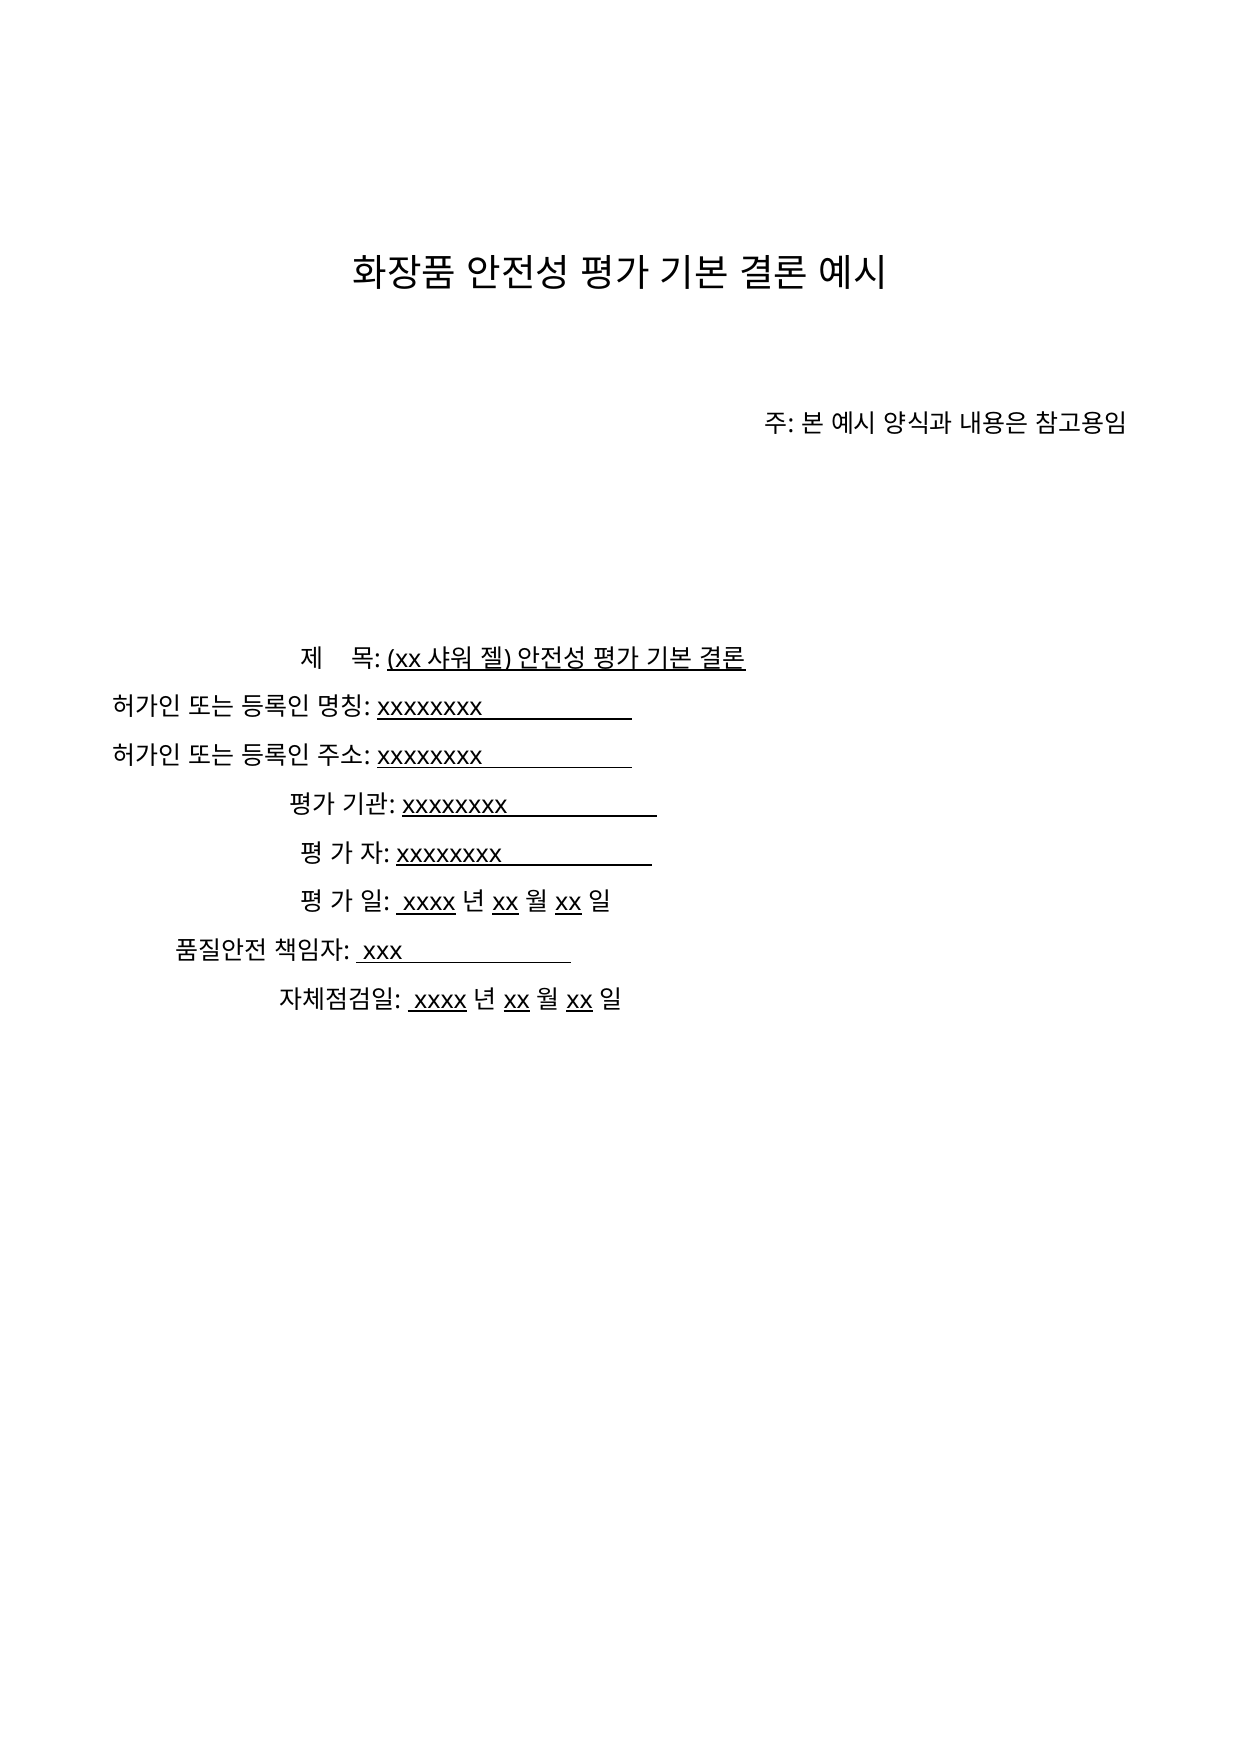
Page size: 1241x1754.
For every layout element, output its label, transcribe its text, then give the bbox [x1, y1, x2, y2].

text 평 가 일: xxxx 년 xx 월 xx 일 [300, 882, 1128, 918]
text 주: 본 예시 양식과 내용은 참고용임 [112, 403, 1128, 439]
text 평 가 자: xxxxxxxx [300, 833, 1128, 869]
text 품질안전 책임자: xxx [175, 931, 1128, 967]
text 화장품 안전성 평가 기본 결론 예시 [112, 243, 1128, 297]
text 허가인 또는 등록인 주소: xxxxxxxx [112, 736, 1128, 772]
text 허가인 또는 등록인 명칭: xxxxxxxx [112, 687, 1128, 723]
text 제 목: (xx 샤워 젤) 안전성 평가 기본 결론 [300, 638, 1128, 674]
text 평가 기관: xxxxxxxx [289, 784, 1128, 821]
text 자체점검일: xxxx 년 xx 월 xx 일 [279, 979, 1128, 1016]
